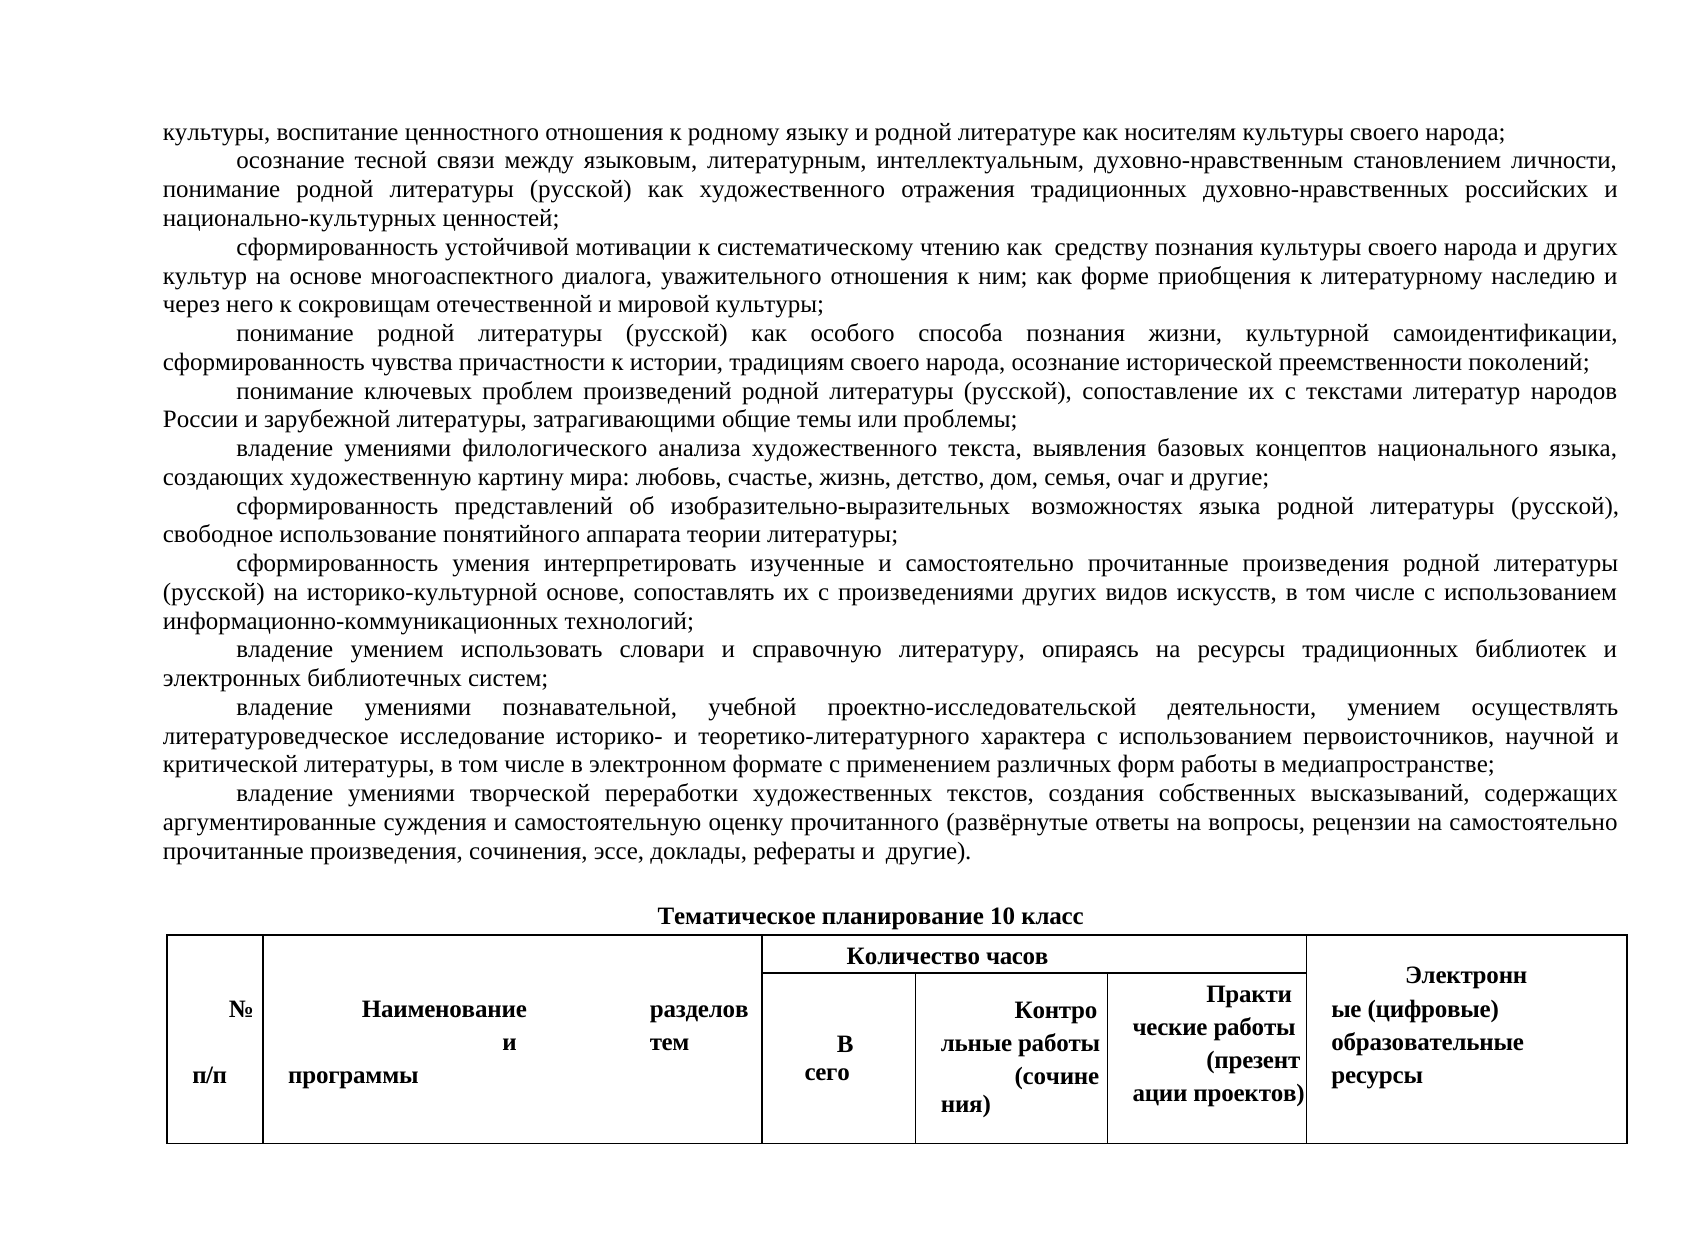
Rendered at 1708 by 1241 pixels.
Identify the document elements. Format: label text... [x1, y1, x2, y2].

text владение умениями филологического анализа художественного текста, выявления базовых концептов национального языка, создающих художественную картину мира: любовь, счастье, жизнь, детство, дом, семья, очаг и другие; [163, 433, 1619, 491]
text сформированность устойчивой мотивации к систематическому чтению как средству познания культуры своего народа и других культур на основе многоаспектного диалога, уважительного отношения к ним; как форме приобщения к литературному наследию и через него к сокровищам отечественной и мировой культуры; [163, 232, 1619, 318]
text владение умениями познавательной, учебной проектно-исследовательской деятельности, умением осуществлять литературоведческое исследование историко- и теоретико-литературного характера с использованием первоисточников, научной и критической литературы, в том числе в электронном формате с применением различных форм работы в медиапространстве; [163, 692, 1619, 778]
text понимание ключевых проблем произведений родной литературы (русской), сопоставление их с текстами литератур народов России и зарубежной литературы, затрагивающими общие темы или проблемы; [163, 376, 1618, 433]
text сформированность умения интерпретировать изученные и самостоятельно прочитанные произведения родной литературы (русской) на историко-культурной основе, сопоставлять их с произведениями других видов искусств, в том числе с использованием информационно-коммуникационных технологий; [163, 548, 1619, 634]
text культуры, воспитание ценностного отношения к родному языку и родной литературе как носителям культуры своего народа; [163, 117, 1618, 146]
table_header Наименование разделов и тем программы [264, 936, 761, 1143]
text Тематическое планирование 10 класс [583, 901, 1633, 929]
text понимание родной литературы (русской) как особого способа познания жизни, культурной самоидентификации, сформированность чувства причастности к истории, традициям своего народа, осознание исторической преемственности поколений; [163, 318, 1618, 376]
table_cell Контрольные работы (сочинения) [916, 974, 1107, 1143]
text осознание тесной связи между языковым, литературным, интеллектуальным, духовно-нравственным становлением личности, понимание родной литературы (русской) как художественного отражения традиционных духовно-нравственных российских и национально-культурных ценностей; [163, 146, 1619, 232]
table_header Количество часов [763, 936, 1306, 972]
table_header Электронные (цифровые) образовательные ресурсы [1307, 936, 1626, 1143]
table_cell Всего [763, 974, 915, 1143]
text сформированность представлений об изобразительно-выразительных возможностях языка родной литературы (русской), свободное использование понятийного аппарата теории литературы; [163, 491, 1619, 548]
text владение умениями творческой переработки художественных текстов, создания собственных высказываний, содержащих аргументированные суждения и самостоятельную оценку прочитанного (развёрнутые ответы на вопросы, рецензии на самостоятельно прочитанные произведения, сочинения, эссе, доклады, рефераты и другие). [163, 778, 1619, 865]
text владение умением использовать словари и справочную литературу, опираясь на ресурсы традиционных библиотек и электронных библиотечных систем; [163, 634, 1618, 692]
table_cell Практические работы (презентации проектов) [1108, 974, 1306, 1143]
table_header № п/п [168, 936, 262, 1143]
